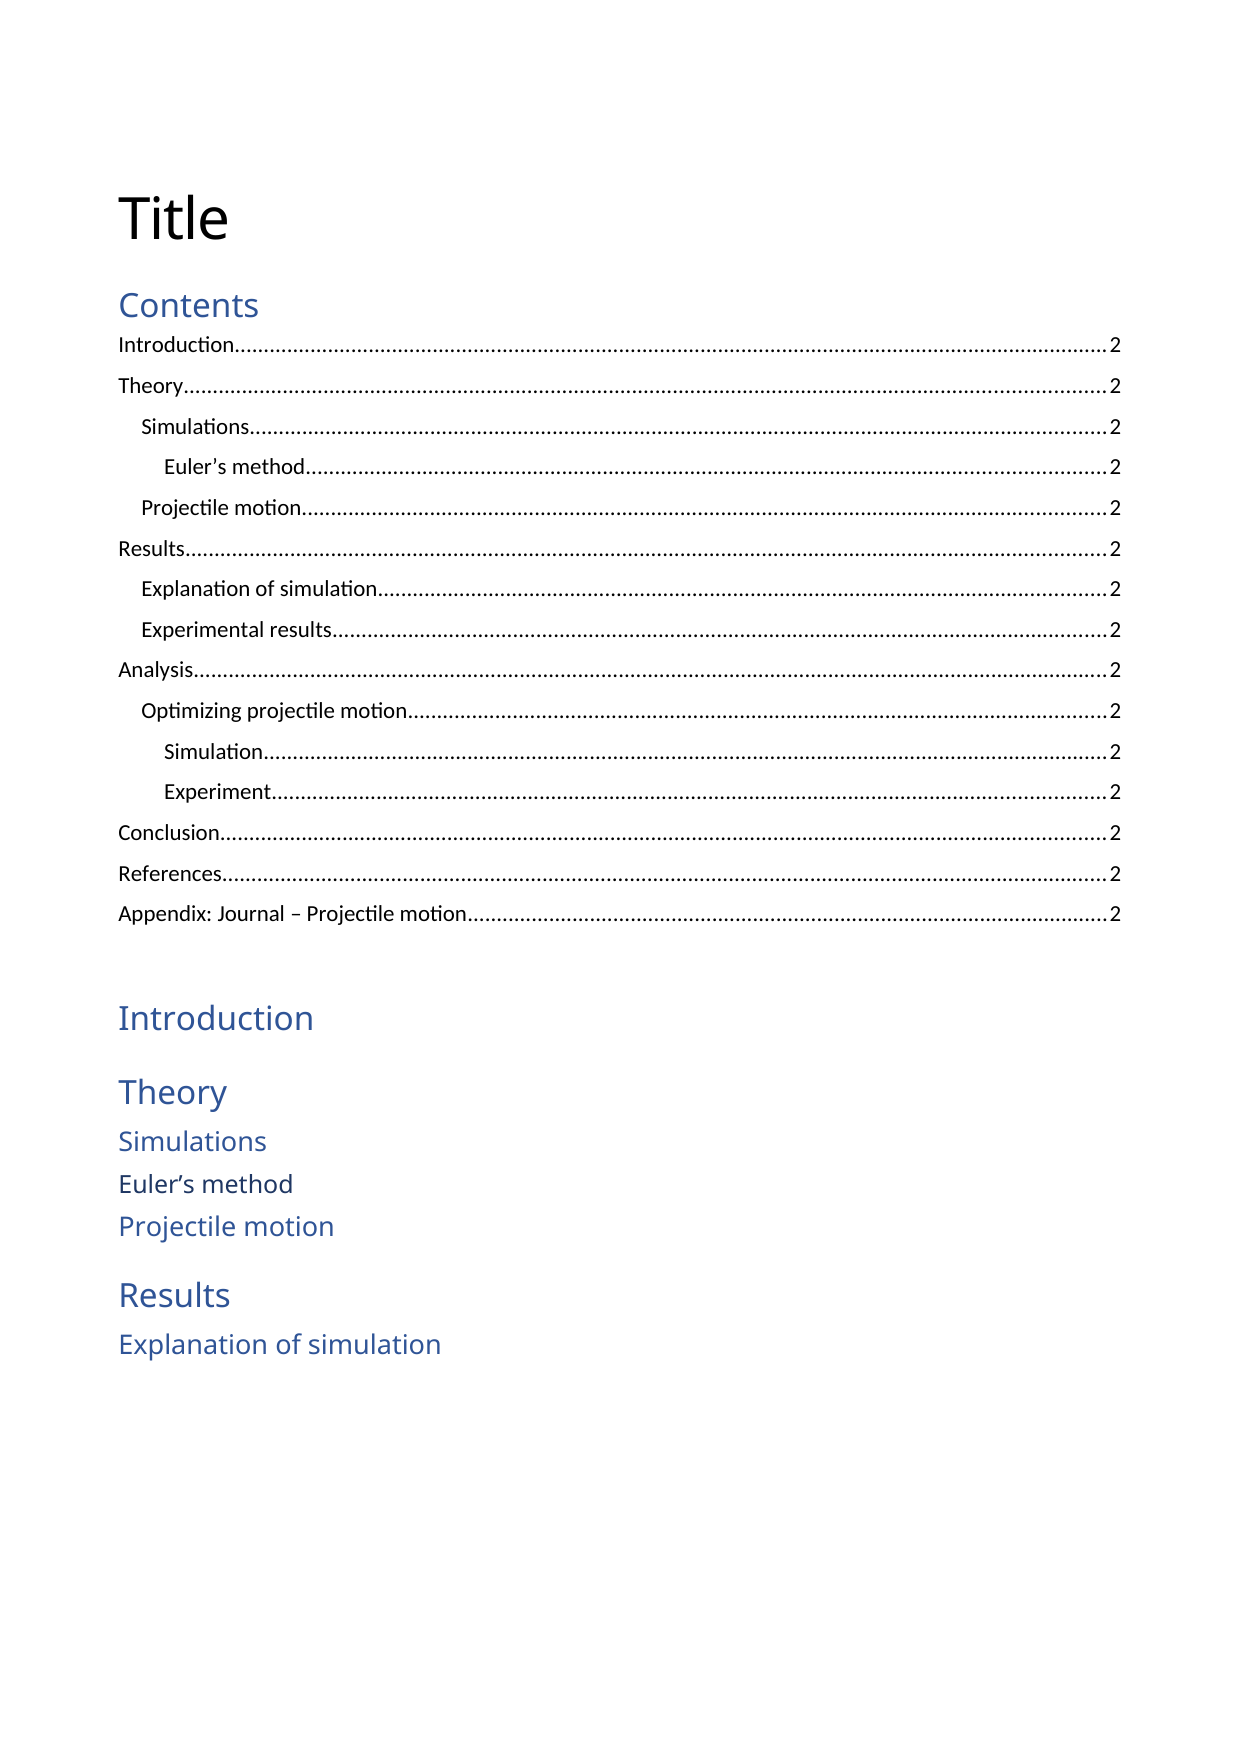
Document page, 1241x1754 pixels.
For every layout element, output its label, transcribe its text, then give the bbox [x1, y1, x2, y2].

title Title [118, 177, 1122, 257]
subtitle Theory [118, 1069, 1122, 1114]
subtitle Simulations [118, 1122, 1122, 1159]
subtitle Explanation of simulation [118, 1325, 1122, 1362]
subtitle Euler’s method [118, 1166, 1122, 1200]
subtitle Projectile motion [118, 1207, 1122, 1244]
subtitle Introduction [118, 995, 1122, 1041]
subtitle Results [118, 1272, 1122, 1317]
